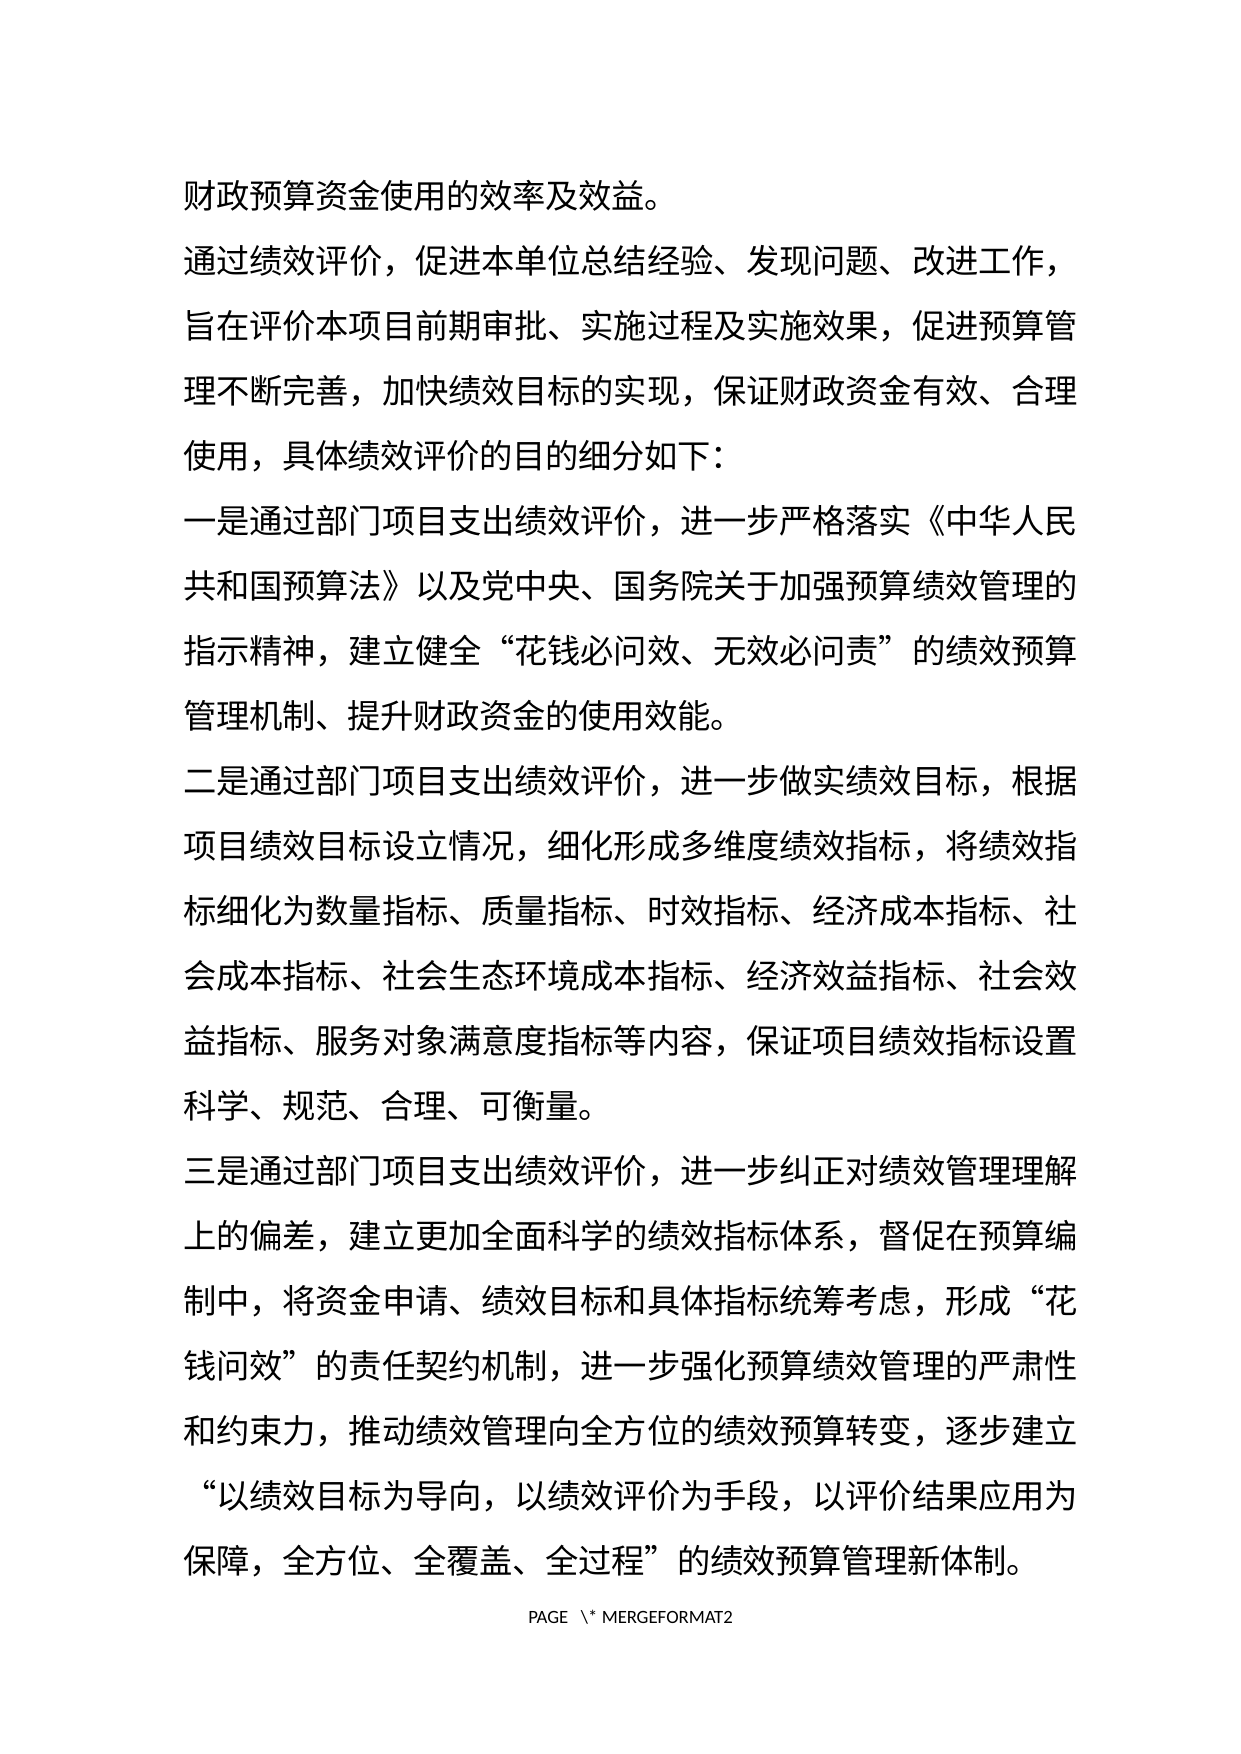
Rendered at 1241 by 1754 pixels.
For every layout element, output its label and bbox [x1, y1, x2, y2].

text [183, 162, 1078, 1592]
